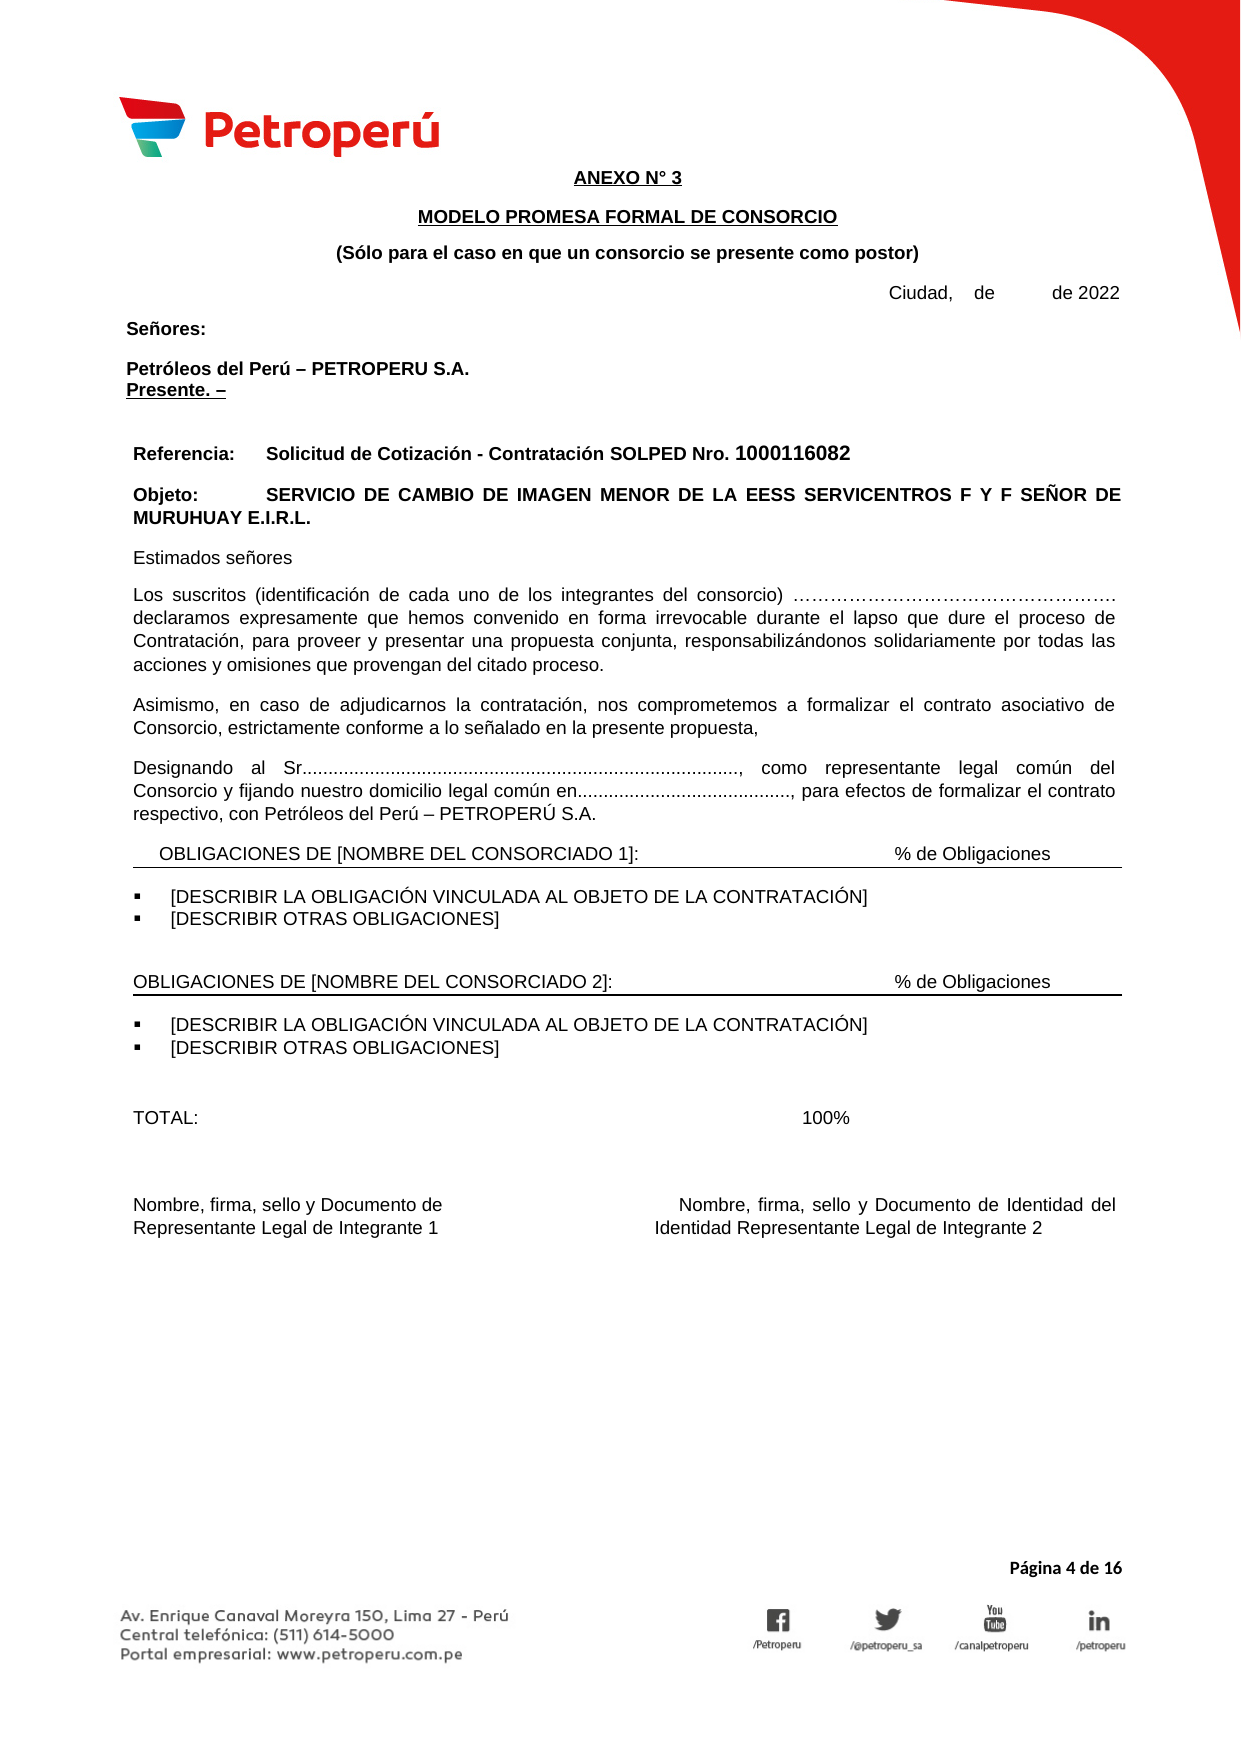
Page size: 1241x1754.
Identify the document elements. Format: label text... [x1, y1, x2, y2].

list [DESCRIBIR LA OBLIGACIÓN VINCULADA AL OBJETO DE LA CONTRATACIÓN] [133, 886, 1122, 908]
picture [1, 0, 1241, 350]
text TOTAL: 100% [133, 1107, 1122, 1128]
text Petróleos del Perú – PETROPERU S.A. [126, 358, 1120, 379]
text OBLIGACIONES DE [NOMBRE DEL CONSORCIADO 1]: % de Obligaciones [133, 843, 1122, 867]
text Ciudad, de de 2022 [724, 282, 1120, 303]
text (Sólo para el caso en que un consorcio se presente como postor) [133, 242, 1122, 264]
picture [1, 1596, 1241, 1751]
list [DESCRIBIR OTRAS OBLIGACIONES] [133, 1037, 1122, 1059]
text ANEXO N° 3 [133, 166, 1122, 188]
text Los suscritos (identificación de cada uno de los integrantes del consorcio) ……………………………………………. declaramos expresamente que hemos convenido en forma irrevocable durante el lapso que dure el proceso de Contratación, para proveer y presentar una propuesta conjunta, responsabilizándonos solidariamente por todas las acciones y omisiones que provengan del citado proceso. [133, 584, 1117, 675]
list [DESCRIBIR LA OBLIGACIÓN VINCULADA AL OBJETO DE LA CONTRATACIÓN] [133, 1014, 1122, 1036]
text Señores: [126, 318, 1120, 339]
text Presente. – [126, 379, 1120, 401]
text OBLIGACIONES DE [NOMBRE DEL CONSORCIADO 2]: % de Obligaciones [133, 971, 1122, 994]
text Objeto: SERVICIO DE CAMBIO DE IMAGEN MENOR DE LA EESS SERVICENTROS F Y F SEÑOR DE MURUHUAY E.I.R.L. [133, 483, 1122, 528]
text Designando al Sr...................................................................................., como representante legal común del Consorcio y fijando nuestro domicilio legal común en........................................., para efectos de formalizar el contrato respectivo, con Petróleos del Perú – PETROPERÚ S.A. [133, 757, 1117, 824]
text Nombre, firma, sello y Documento de Nombre, firma, sello y Documento de Identidad del Representante Legal de Integrante 1 Identidad Representante Legal de Integrante 2 [133, 1194, 1117, 1238]
text Referencia: Solicitud de Cotización - Contratación SOLPED Nro. 1000116082 [133, 441, 1122, 464]
list [DESCRIBIR OTRAS OBLIGACIONES] [133, 908, 1122, 929]
text MODELO PROMESA FORMAL DE CONSORCIO [133, 206, 1122, 228]
text Asimismo, en caso de adjudicarnos la contratación, nos comprometemos a formalizar el contrato asociativo de Consorcio, estrictamente conforme a lo señalado en la presente propuesta, [133, 693, 1117, 738]
text Estimados señores [133, 547, 1122, 568]
